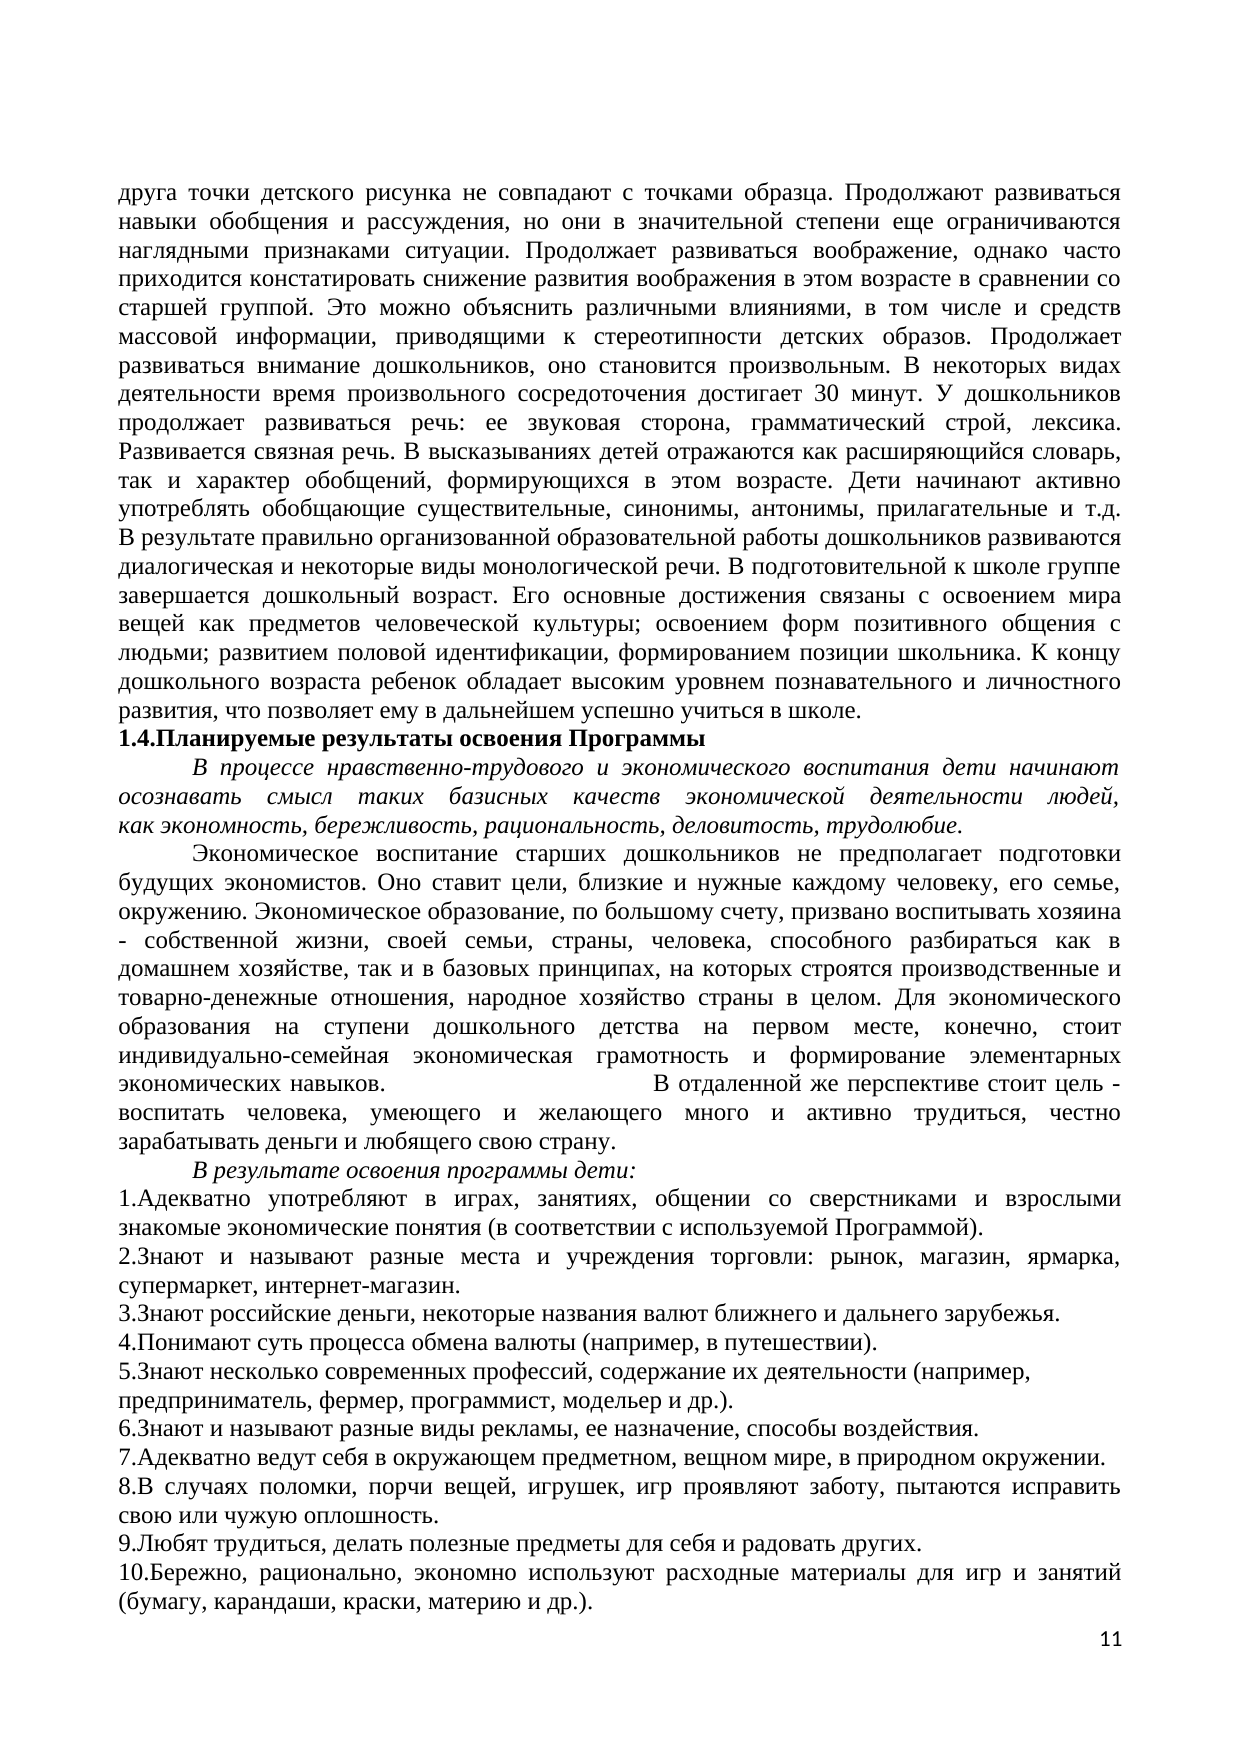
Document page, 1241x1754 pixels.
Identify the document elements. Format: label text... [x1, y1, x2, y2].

text 10.Бережно, рационально, экономно используют расходные материалы для игр и занятий (бумагу, карандаши, краски, материю и др.). [118, 1557, 1122, 1615]
text 9.Любят трудиться, делать полезные предметы для себя и радовать других. [118, 1528, 1122, 1557]
text 6.Знают и называют разные виды рекламы, ее назначение, способы воздействия. [118, 1413, 1122, 1442]
text 1.Адекватно употребляют в играх, занятиях, общении со сверстниками и взрослыми знакомые экономические понятия (в соответствии с используемой Программой). [118, 1183, 1122, 1241]
text 2.Знают и называют разные места и учреждения торговли: рынок, магазин, ярмарка, супермаркет, интернет-магазин. [118, 1241, 1122, 1298]
text 1.4.Планируемые результаты освоения Программы [118, 723, 1122, 752]
text 5.Знают несколько современных профессий, содержание их деятельности (например, [118, 1356, 1122, 1385]
text Экономическое воспитание старших дошкольников не предполагает подготовки будущих экономистов. Оно ставит цели, близкие и нужные каждому человеку, его семье, окружению. Экономическое образование, по большому счету, призвано воспитывать хозяина - собственной жизни, своей семьи, страны, человека, способного разбираться как в домашнем хозяйстве, так и в базовых принципах, на которых строятся производственные и товарно-денежные отношения, народное хозяйство страны в целом. Для экономического образования на ступени дошкольного детства на первом месте, конечно, стоит индивидуально-семейная экономическая грамотность и формирование элементарных экономических навыков. В отдаленной же перспективе стоит цель -воспитать человека, умеющего и желающего много и активно трудиться, честно зарабатывать деньги и любящего свою страну. [118, 838, 1122, 1155]
text 3.Знают российские деньги, некоторые названия валют ближнего и дальнего зарубежья. [118, 1298, 1122, 1327]
text 7.Адекватно ведут себя в окружающем предметном, вещном мире, в природном окружении. [118, 1442, 1122, 1471]
text 4.Понимают суть процесса обмена валюты (например, в путешествии). [118, 1327, 1122, 1356]
text В процессе нравственно-трудового и экономического воспитания дети начинают осознавать смысл таких базисных качеств экономической деятельности людей, как экономность, бережливость, рациональность, деловитость, трудолюбие. [118, 752, 1122, 838]
text предприниматель, фермер, программист, модельер и др.). [118, 1385, 1122, 1413]
text 8.В случаях поломки, порчи вещей, игрушек, игр проявляют заботу, пытаются исправить свою или чужую оплошность. [118, 1471, 1122, 1528]
text В результате освоения программы дети: [118, 1155, 1122, 1183]
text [118, 177, 1122, 723]
